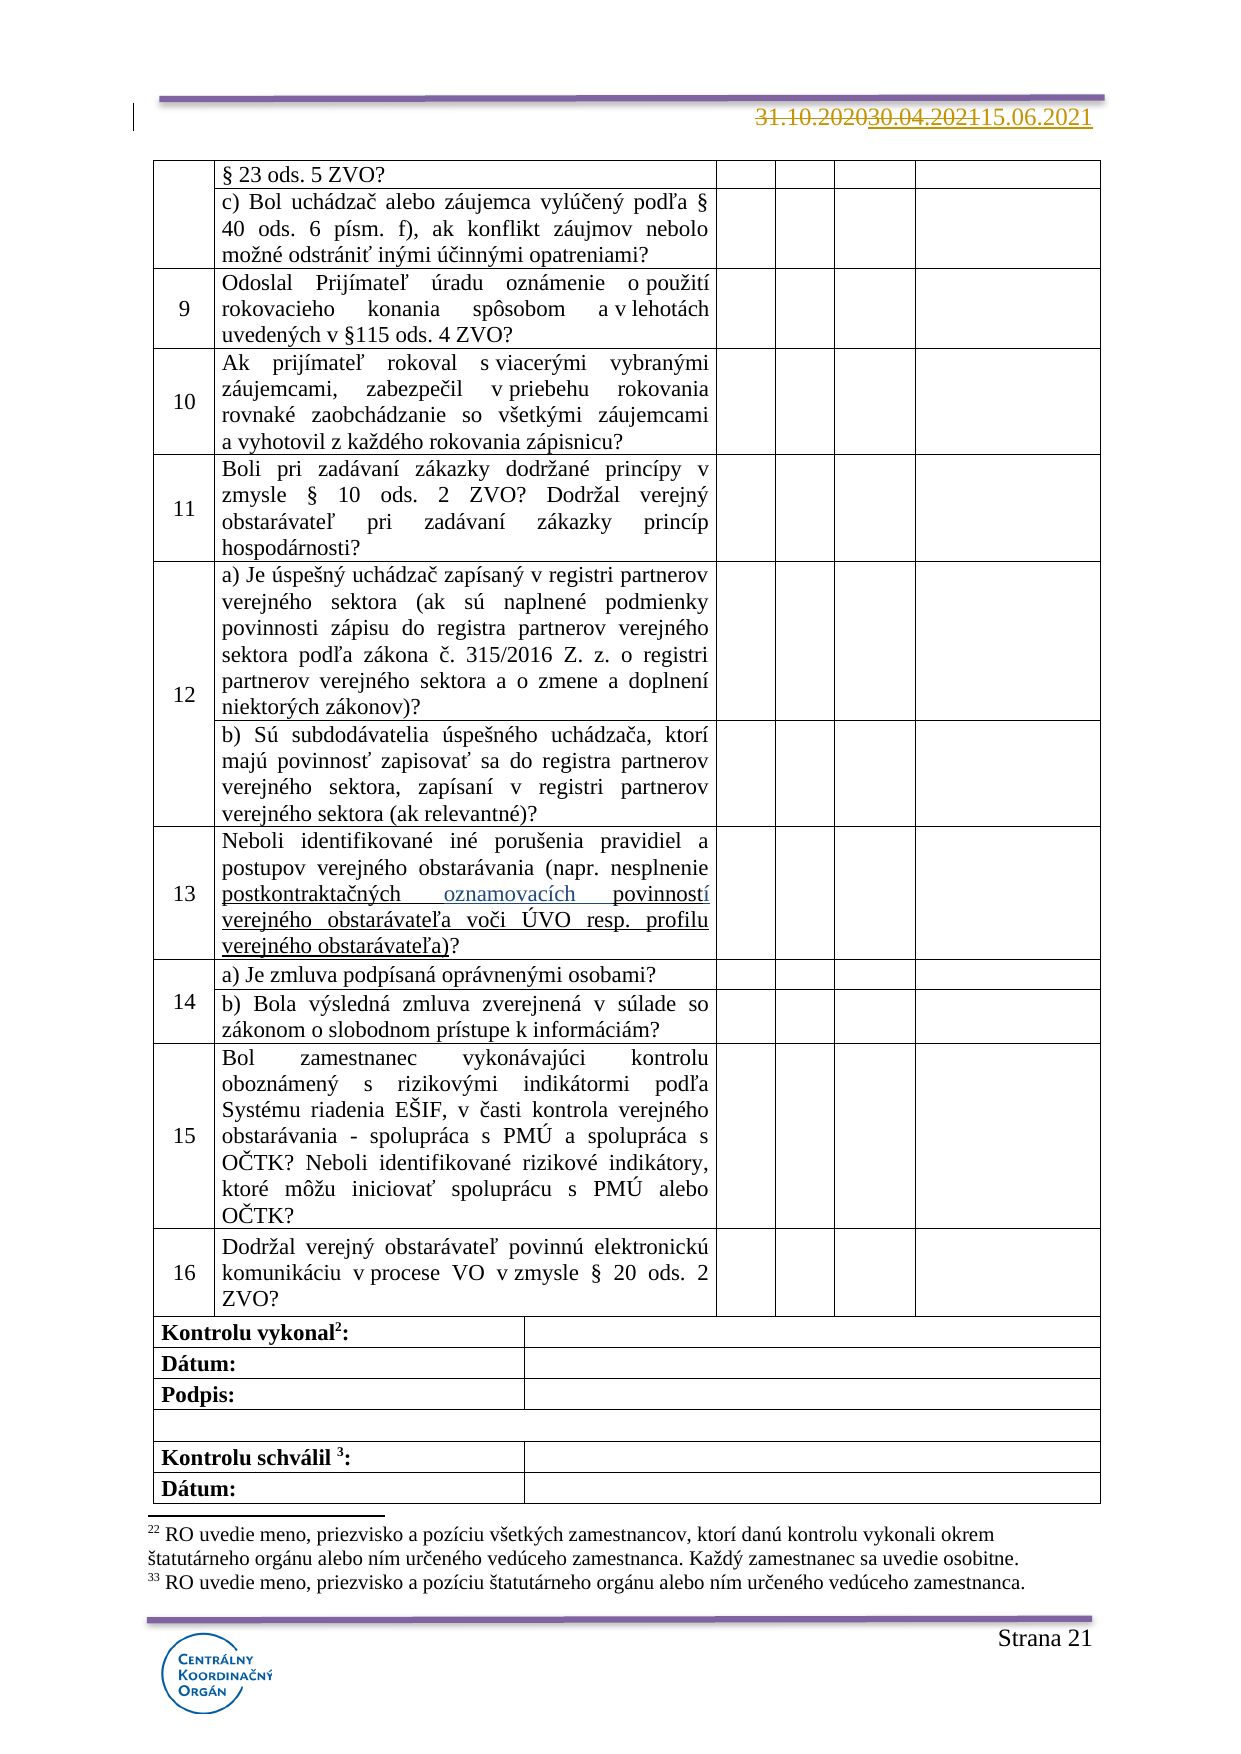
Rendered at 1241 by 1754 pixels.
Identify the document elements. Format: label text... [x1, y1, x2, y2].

table_cell [776, 960, 834, 989]
table_cell [776, 161, 834, 187]
table_cell [717, 455, 775, 561]
table_cell [916, 161, 1100, 187]
table_cell [776, 455, 834, 561]
table_cell b) Sú subdodávatelia úspešného uchádzača, ktorí majú povinnosť zapisovať sa do registra partnerov verejného sektora, zapísaní v registri partnerov verejného sektora (ak relevantné)? [215, 721, 716, 826]
table_cell [154, 1410, 1100, 1441]
table_cell [916, 990, 1100, 1042]
table_cell 10 [154, 349, 214, 454]
table_cell [916, 1229, 1100, 1316]
table_cell [776, 827, 834, 959]
table_cell [835, 161, 915, 187]
table_cell 14 [154, 960, 214, 1042]
table_cell [717, 189, 775, 267]
table_cell [717, 827, 775, 959]
table_cell [835, 1229, 915, 1316]
table_cell [835, 827, 915, 959]
table_cell [835, 349, 915, 454]
picture [159, 1631, 272, 1713]
table_cell [916, 960, 1100, 989]
table_cell [717, 960, 775, 989]
table_cell Bol zamestnanec vykonávajúci kontrolu oboznámený s rizikovými indikátormi podľa Systému riadenia EŠIF, v časti kontrola verejného obstarávania - spolupráca s PMÚ a spolupráca s OČTK? Neboli identifikované rizikové indikátory, ktoré môžu iniciovať spoluprácu s PMÚ alebo OČTK? [215, 1044, 716, 1228]
table_cell Dátum: [154, 1348, 524, 1378]
table_cell [717, 349, 775, 454]
table_cell Kontrolu vykonal2: [154, 1317, 524, 1347]
table_cell [835, 990, 915, 1042]
table_cell [916, 349, 1100, 454]
table_cell Kontrolu schválil 3: [154, 1442, 524, 1472]
table_cell [916, 189, 1100, 267]
table_cell [717, 990, 775, 1042]
table_cell b) Bola výsledná zmluva zverejnená v súlade so zákonom o slobodnom prístupe k informáciám? [215, 990, 716, 1042]
table_cell [835, 562, 915, 720]
table_cell Odoslal Prijímateľ úradu oznámenie o použití rokovacieho konania spôsobom a v lehotách uvedených v §115 ods. 4 ZVO? [215, 269, 716, 348]
table_cell [717, 269, 775, 348]
table_cell [717, 1044, 775, 1228]
table_cell [776, 721, 834, 826]
table_cell 16 [154, 1229, 214, 1316]
table_cell [776, 269, 834, 348]
table_cell Neboli identifikované iné porušenia pravidiel a postupov verejného obstarávania (napr. nesplnenie postkontraktačných oznamovacích povinností verejného obstarávateľa voči ÚVO resp. profilu verejného obstarávateľa)? [215, 827, 716, 959]
table_cell [776, 1044, 834, 1228]
table_cell [916, 827, 1100, 959]
table_cell [835, 269, 915, 348]
table_cell 12 [154, 562, 214, 826]
table_cell Dodržal verejný obstarávateľ povinnú elektronickú komunikáciu v procese VO v zmysle § 20 ods. 2 ZVO? [215, 1229, 716, 1316]
table_cell [525, 1442, 1100, 1472]
table_cell [916, 562, 1100, 720]
table_cell 11 [154, 455, 214, 561]
table_cell Boli pri zadávaní zákazky dodržané princípy v zmysle § 10 ods. 2 ZVO? Dodržal verejný obstarávateľ pri zadávaní zákazky princíp hospodárnosti? [215, 455, 716, 561]
table_cell [835, 455, 915, 561]
table_cell Podpis: [154, 1379, 524, 1409]
table_cell [717, 721, 775, 826]
table_cell [776, 349, 834, 454]
table_cell [776, 189, 834, 267]
table_cell [835, 721, 915, 826]
table_cell Ak prijímateľ rokoval s viacerými vybranými záujemcami, zabezpečil v priebehu rokovania rovnaké zaobchádzanie so všetkými záujemcami a vyhotovil z každého rokovania zápisnicu? [215, 349, 716, 454]
table_cell [717, 1229, 775, 1316]
table_cell [835, 1044, 915, 1228]
table_cell [916, 269, 1100, 348]
table_cell [717, 161, 775, 187]
table_cell [525, 1379, 1100, 1409]
table_cell [916, 721, 1100, 826]
table_cell [776, 562, 834, 720]
table_cell 9 [154, 269, 214, 348]
table_cell [916, 1044, 1100, 1228]
table_cell [525, 1348, 1100, 1378]
table_cell [916, 455, 1100, 561]
table_cell [717, 562, 775, 720]
table_cell Dátum: [154, 1473, 524, 1503]
table_cell 15 [154, 1044, 214, 1228]
table_cell [776, 990, 834, 1042]
table_cell a) Je úspešný uchádzač zapísaný v registri partnerov verejného sektora (ak sú naplnené podmienky povinnosti zápisu do registra partnerov verejného sektora podľa zákona č. 315/2016 Z. z. o registri partnerov verejného sektora a o zmene a doplnení niektorých zákonov)? [215, 562, 716, 720]
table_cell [215, 161, 716, 187]
table_cell [835, 189, 915, 267]
table_cell a) Je zmluva podpísaná oprávnenými osobami? [215, 960, 716, 989]
table_cell 13 [154, 827, 214, 959]
table_cell [525, 1317, 1100, 1347]
table_cell [835, 960, 915, 989]
table_cell c) Bol uchádzač alebo záujemca vylúčený podľa § 40 ods. 6 písm. f), ak konflikt záujmov nebolo možné odstrániť inými účinnými opatreniami? [215, 189, 716, 267]
table_cell [776, 1229, 834, 1316]
table_cell [525, 1473, 1100, 1503]
